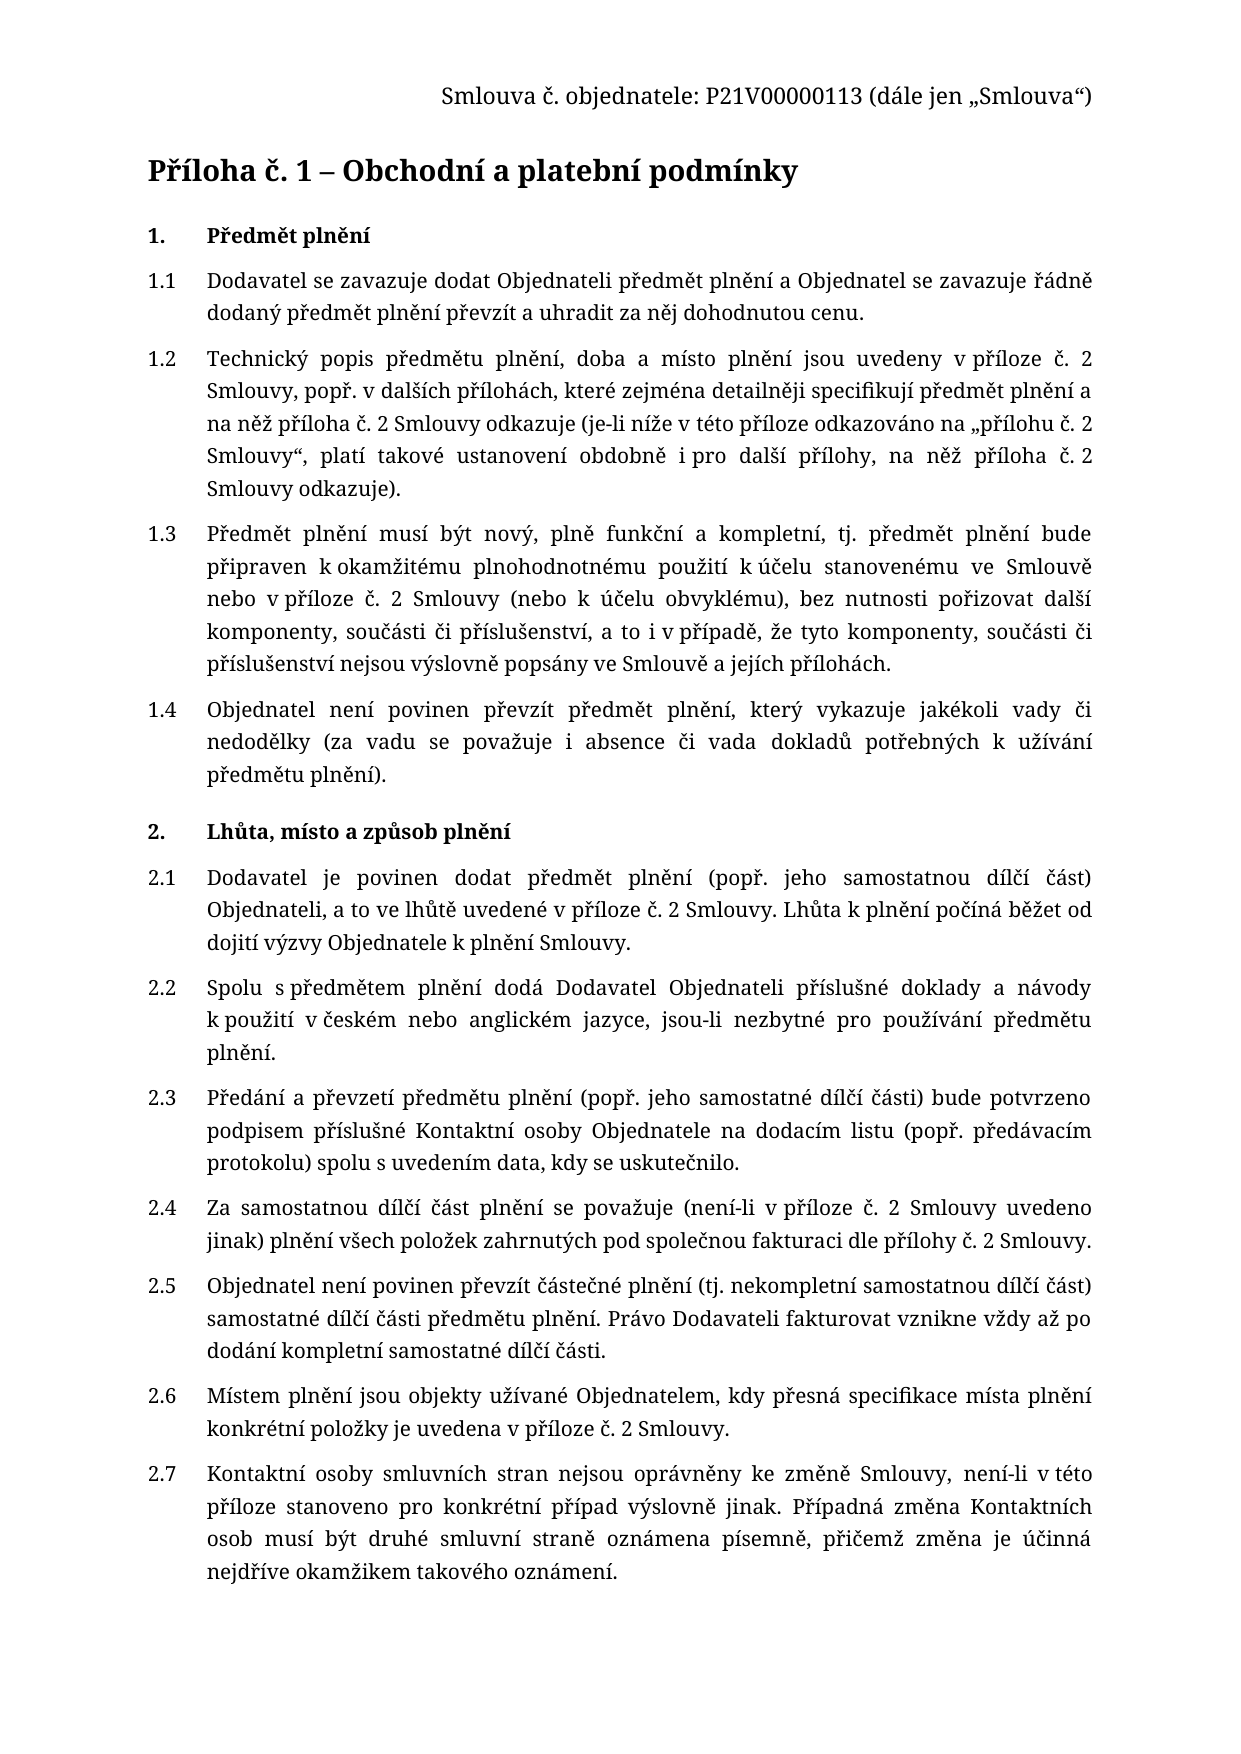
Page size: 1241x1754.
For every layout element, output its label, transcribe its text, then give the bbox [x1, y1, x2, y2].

list Kontaktní osoby smluvních stran nejsou oprávněny ke změně Smlouvy, není-li v této příloze stanoveno pro konkrétní případ výslovně jinak. Případná změna Kontaktních osob musí být druhé smluvní straně oznámena písemně, přičemž změna je účinná nejdříve okamžikem takového oznámení. [148, 1459, 1093, 1586]
list Dodavatel je povinen dodat předmět plnění (popř. jeho samostatnou dílčí část) Objednateli, a to ve lhůtě uvedené v příloze č. 2 Smlouvy. Lhůta k plnění počíná běžet od dojití výzvy Objednatele k plnění Smlouvy. [148, 863, 1093, 956]
list Za samostatnou dílčí část plnění se považuje (není-li v příloze č. 2 Smlouvy uvedeno jinak) plnění všech položek zahrnutých pod společnou fakturaci dle přílohy č. 2 Smlouvy. [148, 1193, 1093, 1254]
list Předmět plnění musí být nový, plně funkční a kompletní, tj. předmět plnění bude připraven k okamžitému plnohodnotnému použití k účelu stanovenému ve Smlouvě nebo v příloze č. 2 Smlouvy (nebo k účelu obvyklému), bez nutnosti pořizovat další komponenty, součásti či příslušenství, a to i v případě, že tyto komponenty, součásti či příslušenství nejsou výslovně popsány ve Smlouvě a jejích přílohách. [148, 519, 1093, 678]
list Spolu s předmětem plnění dodá Dodavatel Objednateli příslušné doklady a návody k použití v českém nebo anglickém jazyce, jsou-li nezbytné pro používání předmětu plnění. [148, 973, 1093, 1067]
list Technický popis předmětu plnění, doba a místo plnění jsou uvedeny v příloze č. 2 Smlouvy, popř. v dalších přílohách, které zejména detailněji specifikují předmět plnění a na něž příloha č. 2 Smlouvy odkazuje (je-li níže v této příloze odkazováno na „přílohu č. 2 Smlouvy“, platí takové ustanovení obdobně i pro další přílohy, na něž příloha č. 2 Smlouvy odkazuje). [148, 344, 1093, 502]
text Příloha č. 1 – Obchodní a platební podmínky [148, 150, 1093, 190]
list Dodavatel se zavazuje dodat Objednateli předmět plnění a Objednatel se zavazuje řádně dodaný předmět plnění převzít a uhradit za něj dohodnutou cenu. [148, 266, 1093, 327]
list Lhůta, místo a způsob plnění [148, 817, 1093, 846]
list Objednatel není povinen převzít částečné plnění (tj. nekompletní samostatnou dílčí část) samostatné dílčí části předmětu plnění. Právo Dodavateli fakturovat vznikne vždy až po dodání kompletní samostatné dílčí části. [148, 1271, 1093, 1365]
list Předání a převzetí předmětu plnění (popř. jeho samostatné dílčí části) bude potvrzeno podpisem příslušné Kontaktní osoby Objednatele na dodacím listu (popř. předávacím protokolu) spolu s uvedením data, kdy se uskutečnilo. [148, 1083, 1093, 1177]
list Objednatel není povinen převzít předmět plnění, který vykazuje jakékoli vady či nedodělky (za vadu se považuje i absence či vada dokladů potřebných k užívání předmětu plnění). [148, 695, 1093, 788]
list Předmět plnění [148, 221, 1093, 249]
list Místem plnění jsou objekty užívané Objednatelem, kdy přesná specifikace místa plnění konkrétní položky je uvedena v příloze č. 2 Smlouvy. [148, 1382, 1093, 1443]
